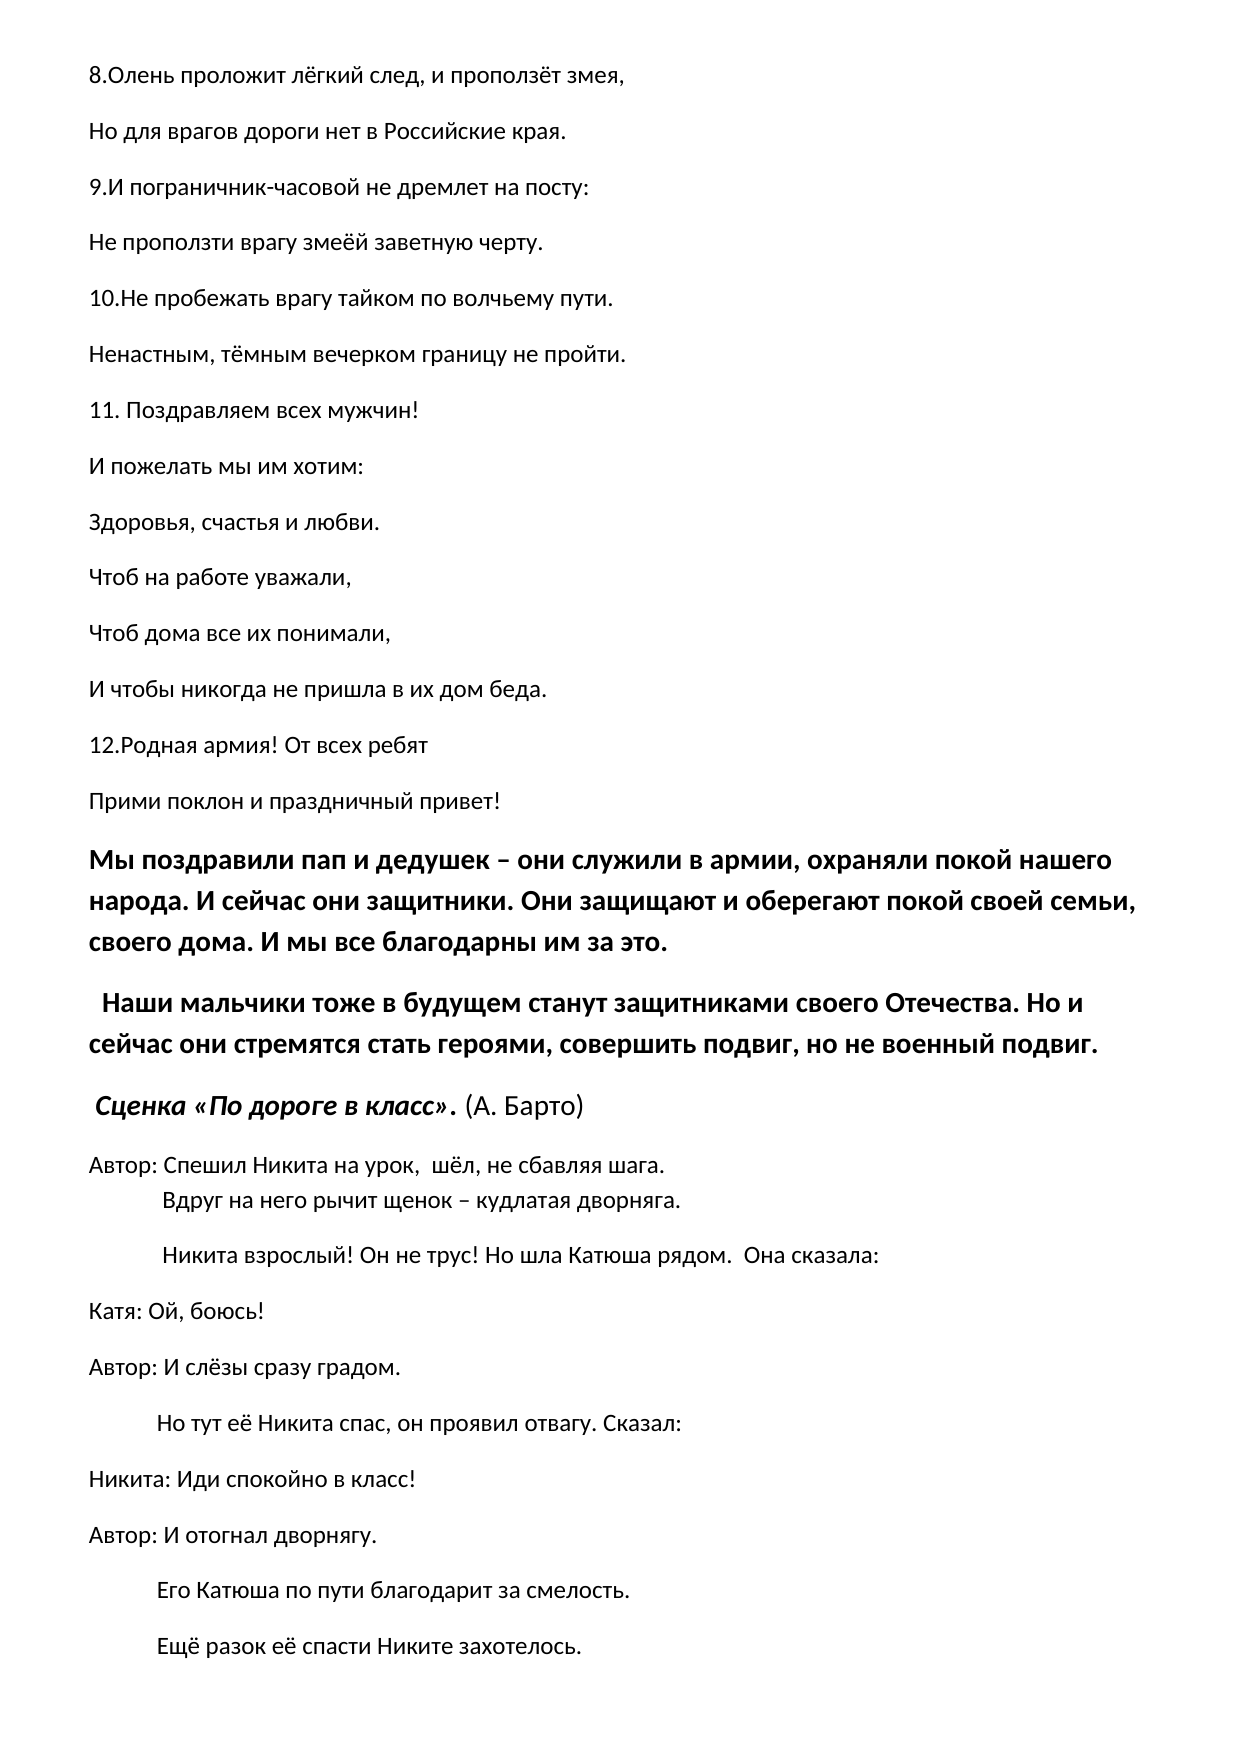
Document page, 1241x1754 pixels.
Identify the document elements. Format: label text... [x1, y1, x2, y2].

text Но для врагов дороги нет в Российские края. [89, 115, 1152, 145]
text Никита взрослый! Он не трус! Но шла Катюша рядом. Она сказала: [89, 1240, 1152, 1270]
text Здоровья, счастья и любви. [89, 506, 1152, 536]
text Мы поздравили пап и дедушек – они служили в армии, охраняли покой нашего народа. И сейчас они защитники. Они защищают и оберегают покой своей семьи, своего дома. И мы все благодарны им за это. [89, 841, 1152, 958]
text 10.Не пробежать врагу тайком по волчьему пути. [89, 282, 1152, 313]
text Ненастным, тёмным вечерком границу не пройти. [89, 338, 1152, 369]
text И пожелать мы им хотим: [89, 450, 1152, 480]
text Никита: Иди спокойно в класс! [89, 1463, 1152, 1493]
text 11. Поздравляем всех мужчин! [89, 394, 1152, 424]
text Ещё разок её спасти Никите захотелось. [89, 1631, 1152, 1661]
text 8.Олень проложит лёгкий след, и проползёт змея, [89, 59, 1152, 89]
text Но тут её Никита спас, он проявил отвагу. Сказал: [89, 1407, 1152, 1438]
text И чтобы никогда не пришла в их дом беда. [89, 673, 1152, 704]
text Чтоб на работе уважали, [89, 562, 1152, 592]
text Автор: И отогнал дворнягу. [89, 1519, 1152, 1549]
text Катя: Ой, боюсь! [89, 1296, 1152, 1326]
text Не проползти врагу змеёй заветную черту. [89, 227, 1152, 257]
text 12.Родная армия! От всех ребят [89, 729, 1152, 759]
text Его Катюша по пути благодарит за смелость. [89, 1575, 1152, 1605]
text Сценка «По дороге в класс». (А. Барто) [89, 1087, 1152, 1123]
text 9.И пограничник-часовой не дремлет на посту: [89, 171, 1152, 201]
text Прими поклон и праздничный привет! [89, 785, 1152, 815]
text Автор: И слёзы сразу градом. [89, 1351, 1152, 1382]
text Чтоб дома все их понимали, [89, 617, 1152, 648]
text Наши мальчики тоже в будущем станут защитниками своего Отечества. Но и сейчас они стремятся стать героями, совершить подвиг, но не военный подвиг. [89, 984, 1152, 1061]
text Автор: Спешил Никита на урок, шёл, не сбавляя шага. Вдруг на него рычит щенок – кудлатая дворняга. [89, 1149, 1152, 1214]
